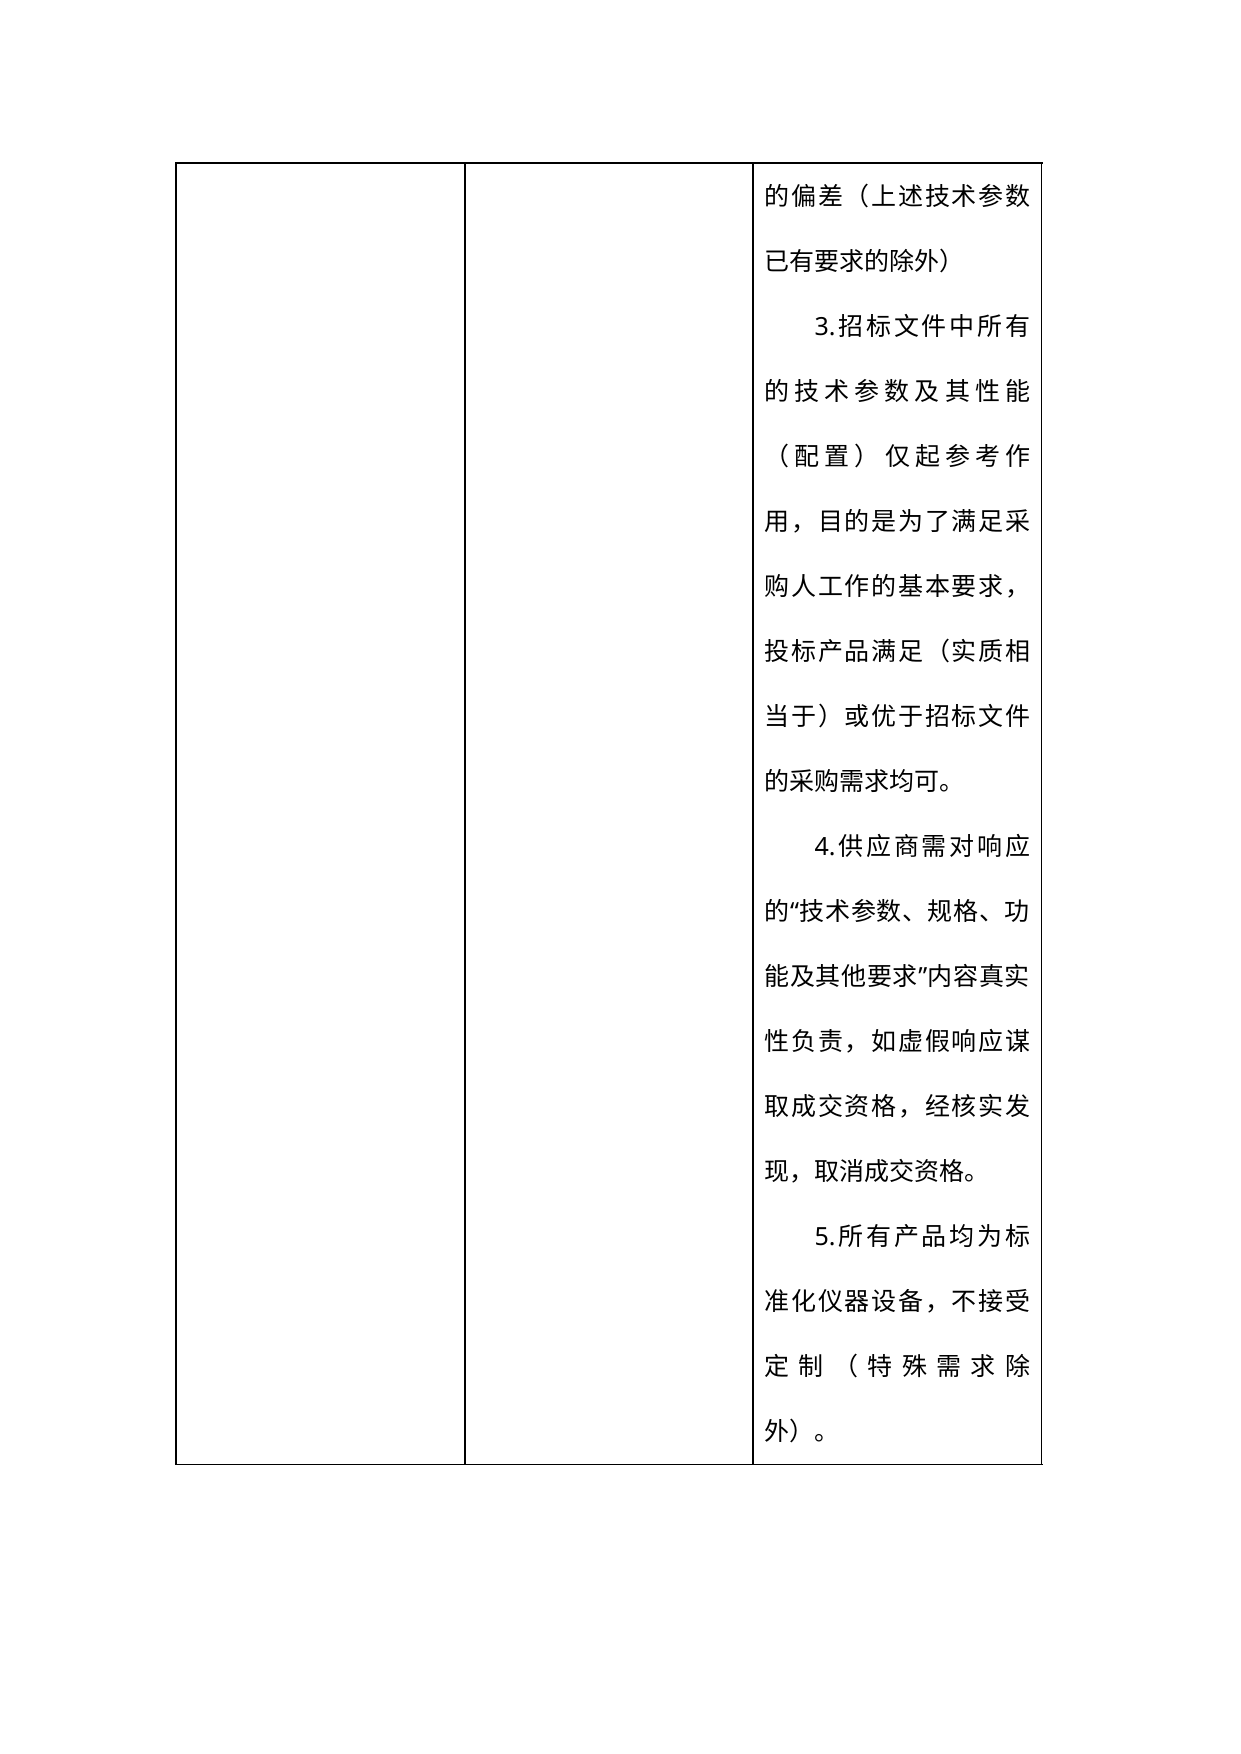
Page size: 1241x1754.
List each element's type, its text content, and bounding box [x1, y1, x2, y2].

table_cell 1 [466, 164, 752, 1463]
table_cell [754, 164, 1041, 1463]
table_cell ★ [177, 164, 464, 1463]
